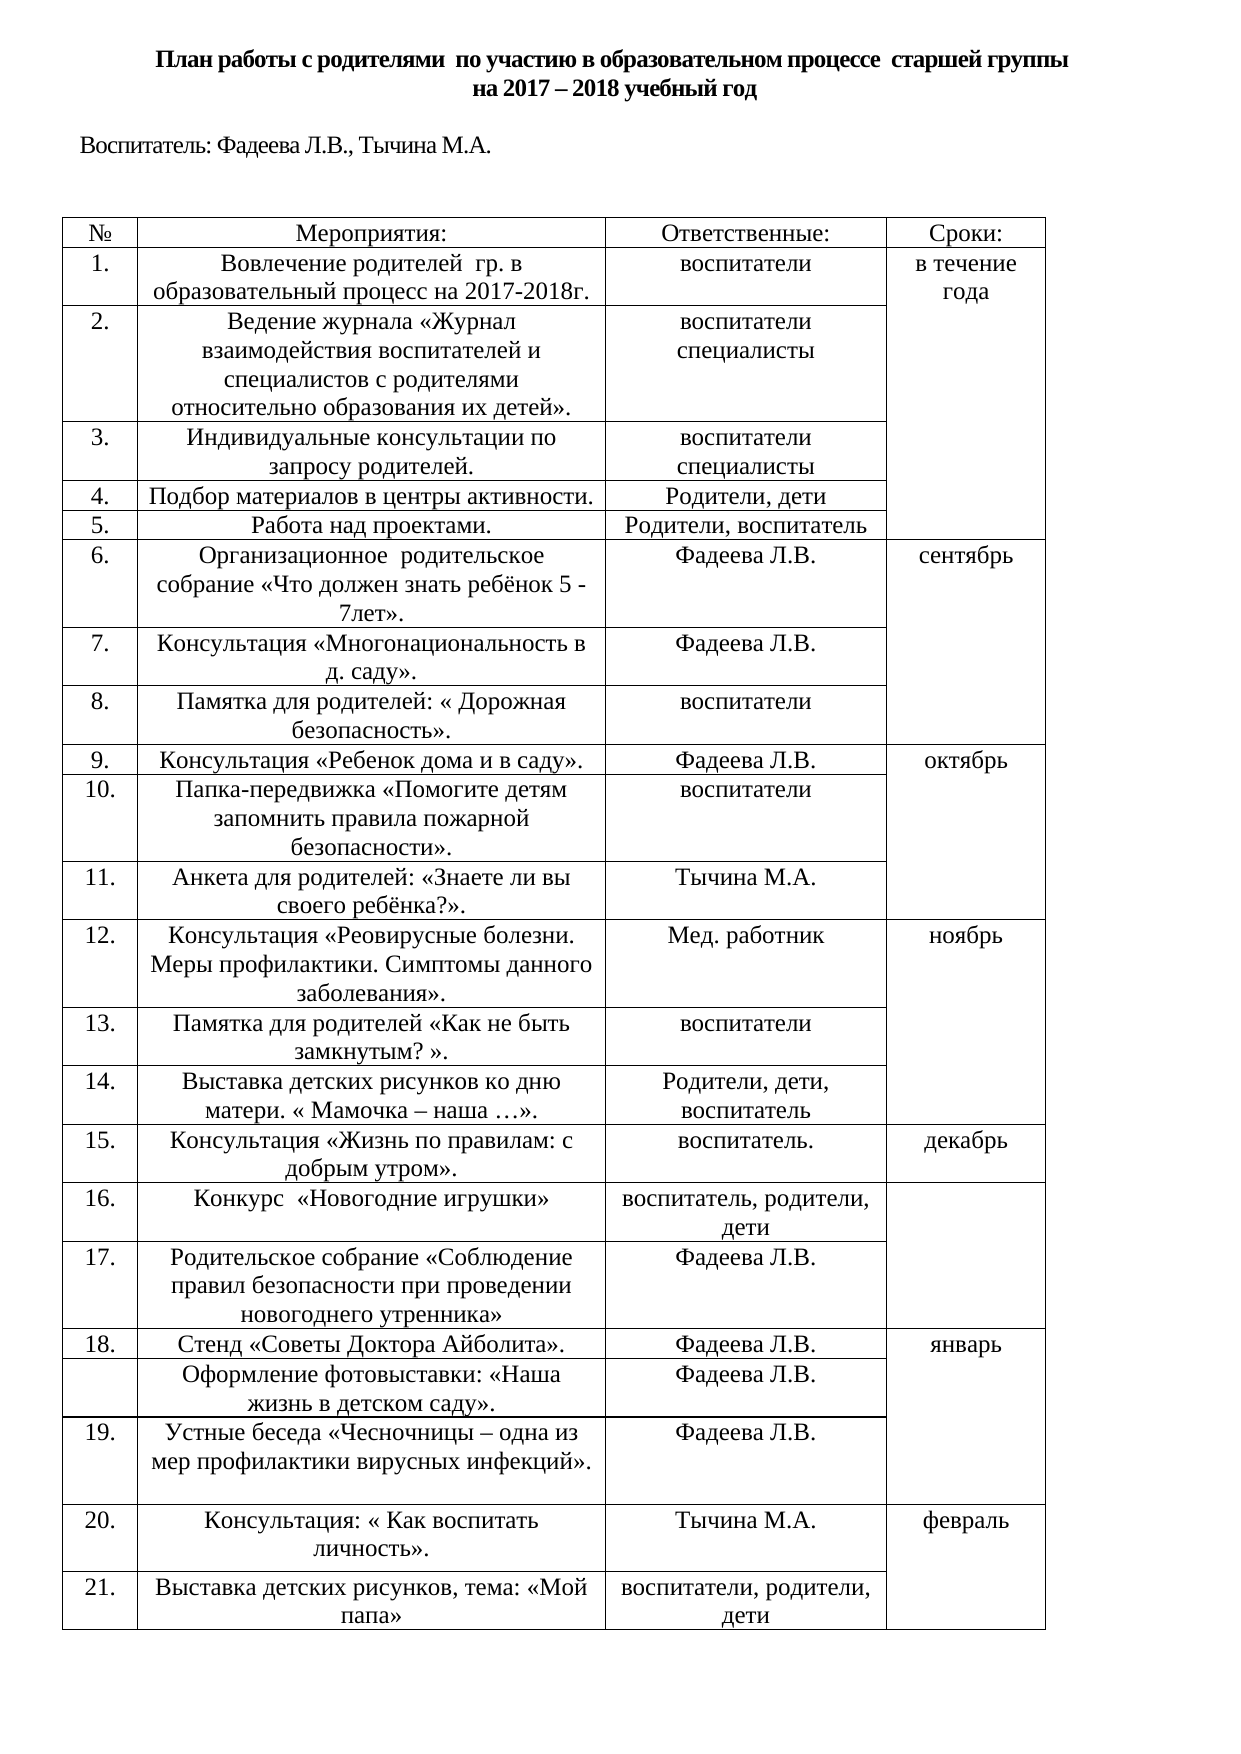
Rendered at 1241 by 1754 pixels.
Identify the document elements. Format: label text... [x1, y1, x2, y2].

table_cell Тычина М.А. [606, 862, 886, 919]
table_cell 13. [63, 1008, 137, 1065]
table_cell 1. [63, 248, 137, 305]
table_cell воспитатели [606, 248, 886, 305]
table_cell Памятка для родителей: « Дорожная безопасность». [138, 686, 605, 744]
table_cell воспитатель. [606, 1125, 886, 1182]
table_cell Тычина М.А. [606, 1505, 886, 1571]
table_cell Выставка детских рисунков, тема: «Мой папа» [138, 1572, 605, 1629]
table_cell Родители, дети [606, 481, 886, 509]
table_cell Устные беседа «Чесночницы – одна из мер профилактики вирусных инфекций». [138, 1418, 605, 1504]
table_cell Родители, воспитатель [606, 511, 886, 539]
table_cell воспитатель, родители, дети [606, 1183, 886, 1241]
table_cell 6. [63, 540, 137, 627]
table_cell 14. [63, 1066, 137, 1124]
table_cell Фадеева Л.В. [606, 1418, 886, 1504]
table_header Сроки: [887, 218, 1045, 247]
table_cell Консультация «Многонациональность в д. саду». [138, 628, 605, 685]
table_cell декабрь [887, 1125, 1045, 1182]
table_cell Фадеева Л.В. [606, 628, 886, 685]
table_cell воспитатели [606, 1008, 886, 1065]
table_cell 18. [63, 1329, 137, 1358]
table_cell Стенд «Советы Доктора Айболита». [138, 1329, 605, 1358]
table_cell 16. [63, 1183, 137, 1241]
table_cell Ведение журнала «Журнал взаимодействия воспитателей и специалистов с родителями относительно образования их детей». [138, 306, 605, 421]
table_cell 8. [63, 686, 137, 744]
table_cell 9. [63, 745, 137, 773]
table_header Ответственные: [606, 218, 886, 247]
table_cell октябрь [887, 745, 1045, 919]
table_cell воспитатели специалисты [606, 306, 886, 421]
table_cell Консультация «Ребенок дома и в саду». [138, 745, 605, 773]
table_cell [606, 1572, 886, 1629]
table_cell сентябрь [887, 540, 1045, 744]
table_cell 21. [63, 1572, 137, 1629]
table_cell 7. [63, 628, 137, 685]
table_cell Памятка для родителей «Как не быть замкнутым? ». [138, 1008, 605, 1065]
table_cell Анкета для родителей: «Знаете ли вы своего ребёнка?». [138, 862, 605, 919]
table_cell 11. [63, 862, 137, 919]
table_cell Родительское собрание «Соблюдение правил безопасности при проведении новогоднего утренника» [138, 1242, 605, 1328]
table_cell Консультация «Реовирусные болезни. Меры профилактики. Симптомы данного заболевания». [138, 920, 605, 1007]
table_cell Фадеева Л.В. [606, 745, 886, 773]
table_cell Папка-передвижка «Помогите детям запомнить правила пожарной безопасности». [138, 775, 605, 861]
table_header Мероприятия: [138, 218, 605, 247]
table_cell ноябрь [887, 920, 1045, 1124]
table_cell Индивидуальные консультации по запросу родителей. [138, 422, 605, 480]
table_cell Организационное родительское собрание «Что должен знать ребёнок 5 -7лет». [138, 540, 605, 627]
table_cell январь [887, 1329, 1045, 1504]
table_cell 10. [63, 775, 137, 861]
table_cell 17. [63, 1242, 137, 1328]
table_cell Фадеева Л.В. [606, 1242, 886, 1328]
table_cell Родители, дети, воспитатель [606, 1066, 886, 1124]
table_cell воспитатели [606, 775, 886, 861]
table_cell Мед. работник [606, 920, 886, 1007]
table_cell Подбор материалов в центры активности. [138, 481, 605, 509]
text План работы с родителями по участию в образовательном процессе старшей группы [74, 44, 1151, 73]
table_cell 12. [63, 920, 137, 1007]
table_cell 5. [63, 511, 137, 539]
table_cell Вовлечение родителей гр. в образовательный процесс на 2017-2018г. [138, 248, 605, 305]
table_cell Фадеева Л.В. [606, 540, 886, 627]
table_cell Работа над проектами. [138, 511, 605, 539]
text Воспитатель: Фадеева Л.В., Тычина М.А. [74, 131, 1151, 159]
table_cell Фадеева Л.В. [606, 1359, 886, 1416]
table_cell Оформление фотовыставки: «Наша жизнь в детском саду». [138, 1359, 605, 1416]
table_cell 2. [63, 306, 137, 421]
table_cell 4. [63, 481, 137, 509]
table_cell в течение года [887, 248, 1045, 539]
table_cell воспитатели специалисты [606, 422, 886, 480]
table_cell Консультация: « Как воспитать личность». [138, 1505, 605, 1571]
table_cell [887, 1183, 1045, 1328]
table_cell Фадеева Л.В. [606, 1329, 886, 1358]
table_cell 20. [63, 1505, 137, 1571]
table_header № [63, 218, 137, 247]
table_cell 19. [63, 1418, 137, 1504]
table_cell Выставка детских рисунков ко дню матери. « Мамочка – наша …». [138, 1066, 605, 1124]
table_cell воспитатели [606, 686, 886, 744]
table_cell Консультация «Жизнь по правилам: с добрым утром». [138, 1125, 605, 1182]
table_cell [63, 1359, 137, 1416]
table_cell февраль [887, 1505, 1045, 1629]
table_cell Конкурс «Новогодние игрушки» [138, 1183, 605, 1241]
table_cell 15. [63, 1125, 137, 1182]
text на 2017 – 2018 учебный год [74, 73, 1151, 102]
table_cell 3. [63, 422, 137, 480]
